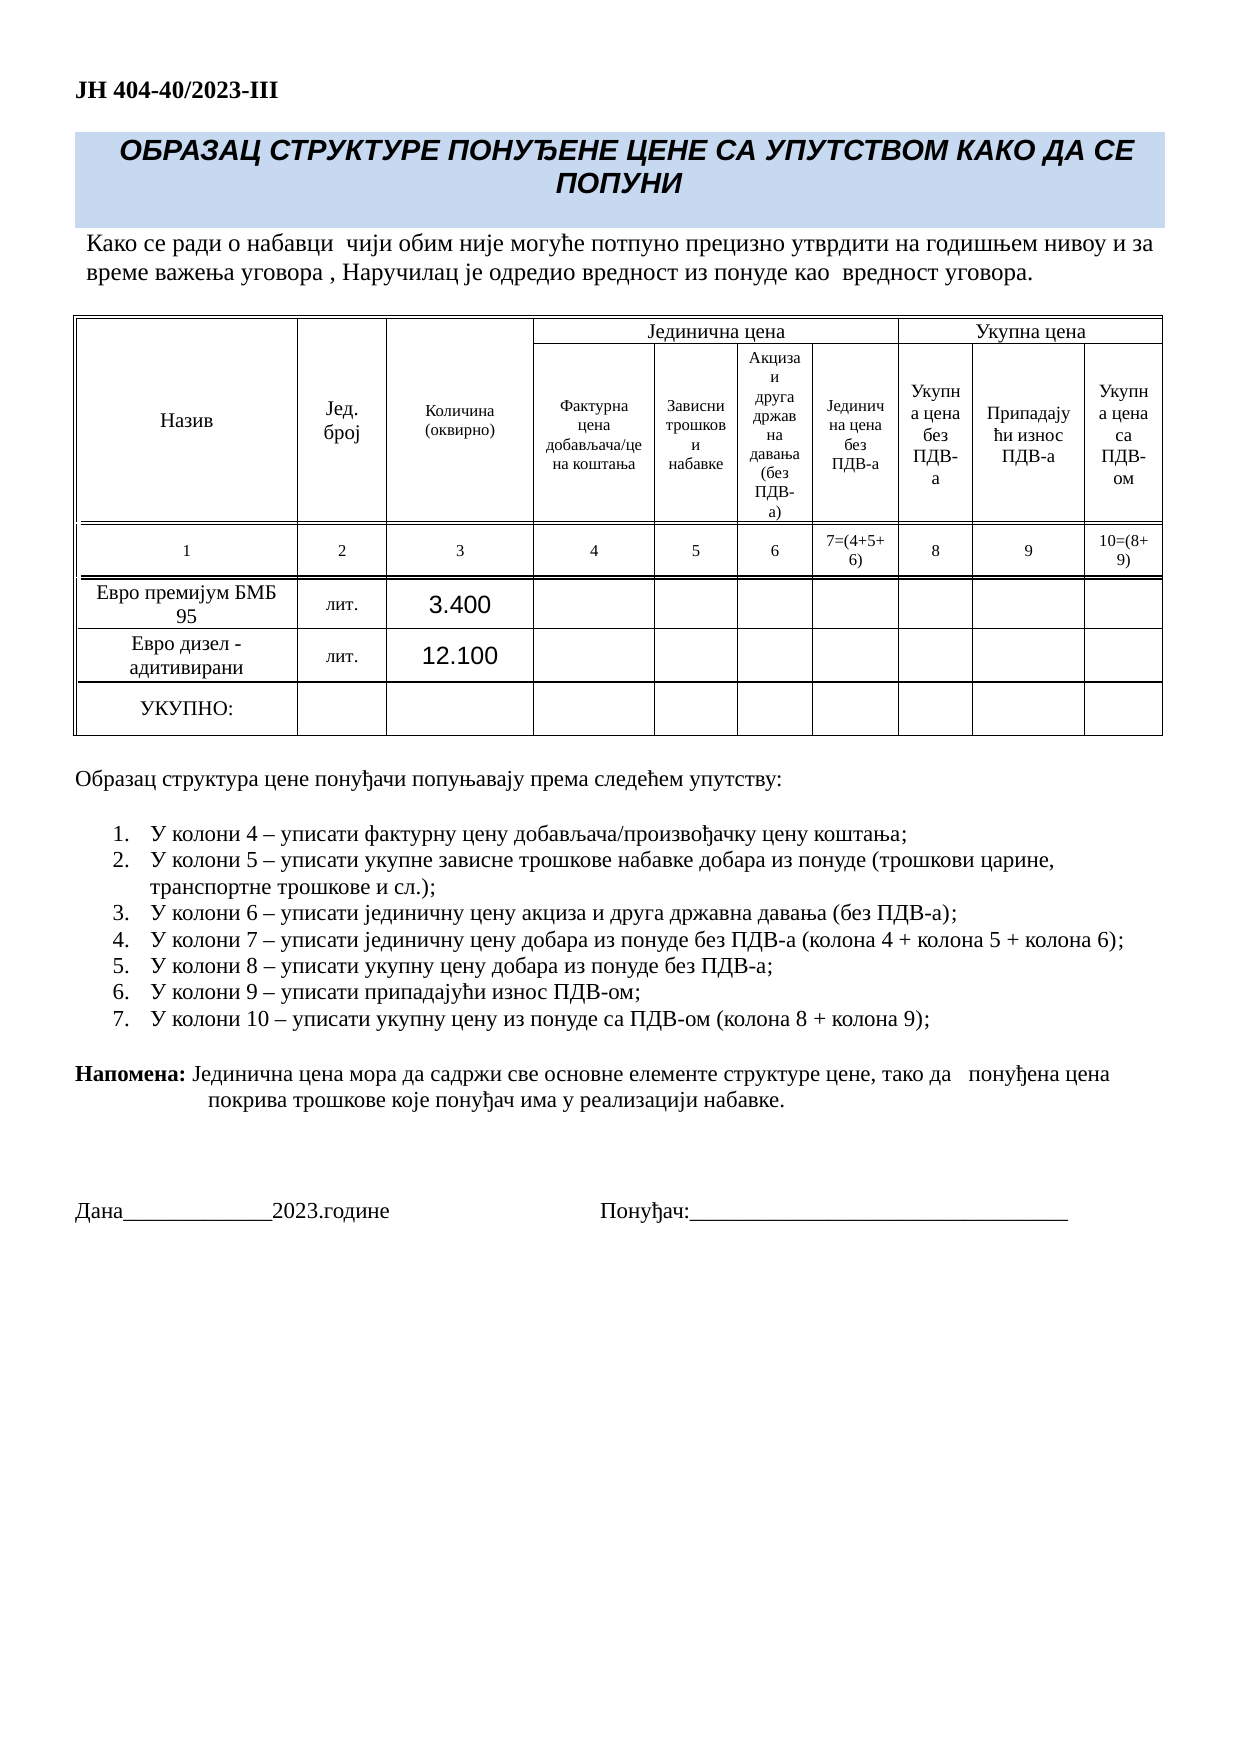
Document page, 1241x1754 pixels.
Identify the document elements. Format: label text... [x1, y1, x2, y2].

table_cell 3 [387, 525, 533, 575]
table_cell [655, 580, 737, 628]
table_cell Укупна цена без ПДВ-а [899, 344, 972, 521]
table_cell [1085, 683, 1162, 734]
text Дана_____________2023.године Понуђач:_________________________________ [75, 1198, 1165, 1224]
table_cell 10=(8+9) [1085, 525, 1162, 575]
table_header Укупна цена [899, 319, 1162, 343]
table_cell [813, 580, 898, 628]
table_cell [813, 683, 898, 734]
table_cell [534, 683, 654, 734]
table_cell [973, 580, 1084, 628]
list У колони 10 – уписати укупну цену из понуде са ПДВ-ом (колона 8 + колона 9); [112, 1005, 1165, 1031]
list У колони 7 – уписати јединичну цену добара из понуде без ПДВ-а (колона 4 + колона 5 + колона 6); [112, 926, 1165, 952]
table_cell [1085, 580, 1162, 628]
table_cell 2 [298, 525, 386, 575]
text Образац структура цене понуђачи попуњавају према следећем упутству: [75, 765, 1165, 791]
text ЈН 404-40/2023-III [75, 75, 1165, 104]
table_cell [899, 683, 972, 734]
table_cell Евро премијум БМБ 95 [75, 575, 297, 628]
list У колони 6 – уписати јединичну цену акциза и друга државна давања (без ПДВ-а); [112, 899, 1165, 926]
table_cell [899, 580, 972, 628]
table_cell [534, 629, 654, 681]
table_cell 12.100 [387, 629, 533, 681]
table_cell [387, 683, 533, 734]
table_cell [738, 629, 812, 681]
table_cell [298, 683, 386, 734]
table_header Количина (оквирно) [387, 319, 533, 521]
table_cell Припадајући износ ПДВ-а [973, 344, 1084, 521]
table_header Назив [77, 319, 297, 521]
table_cell Укупна цена са ПДВ-ом [1085, 344, 1162, 521]
table_cell Фактурна цена добављача/цена коштања [534, 344, 654, 521]
table_cell [973, 629, 1084, 681]
table_cell [738, 580, 812, 628]
table_cell Зависни трошкови набавке [655, 344, 737, 521]
table_cell УКУПНО: [77, 682, 297, 734]
table_cell лит. [298, 629, 386, 681]
table_cell 7=(4+5+6) [813, 525, 898, 575]
table_cell 6 [738, 525, 812, 575]
table_cell [655, 683, 737, 734]
table_cell 3.400 [387, 580, 533, 628]
table_cell [1085, 629, 1162, 681]
table_cell 1 [75, 521, 297, 575]
table_cell лит. [298, 580, 386, 628]
table_cell 5 [655, 525, 737, 575]
text Напомена: Јединична цена мора да садржи све основне елементе структуре цене, тако да понуђена цена покрива трошкове које понуђач има у реализацији набавке. [75, 1060, 1165, 1113]
list У колони 8 – уписати укупну цену добара из понуде без ПДВ-а; [112, 952, 1165, 978]
table_cell 8 [899, 525, 972, 575]
table_cell Јединична цена без ПДВ-а [813, 344, 898, 521]
table_cell [738, 683, 812, 734]
table_cell [899, 629, 972, 681]
text ОБРАЗАЦ СТРУКТУРЕ ПОНУЂЕНЕ ЦЕНЕ СА УПУТСТВОМ КАКО ДА СЕ ПОПУНИ [75, 132, 1165, 199]
table_cell Евро дизел - адитивирани [77, 629, 297, 681]
table_cell [973, 683, 1084, 734]
table_cell 9 [973, 525, 1084, 575]
table_header Како се ради о набавци чији обим није могуће потпуно прецизно утврдити на годишњем нивоу и за време важења уговора , Наручилац је одредио вредност из понуде као вредност уговора. [75, 228, 1165, 286]
table_header Јединична цена [534, 319, 898, 343]
list У колони 4 – уписати фактурну цену добављача/произвођачку цену коштања; [112, 820, 1165, 847]
table_cell [655, 629, 737, 681]
list У колони 9 – уписати припадајући износ ПДВ-ом; [112, 978, 1165, 1005]
table_cell [813, 629, 898, 681]
table_cell Акциза и друга државна давања (без ПДВ-а) [738, 344, 812, 521]
table_cell [534, 580, 654, 628]
table_header Јед. број [298, 319, 386, 521]
list У колони 5 – уписати укупне зависне трошкове набавке добара из понуде (трошкови царине, транспортне трошкове и сл.); [112, 847, 1165, 899]
table_cell 4 [534, 525, 654, 575]
